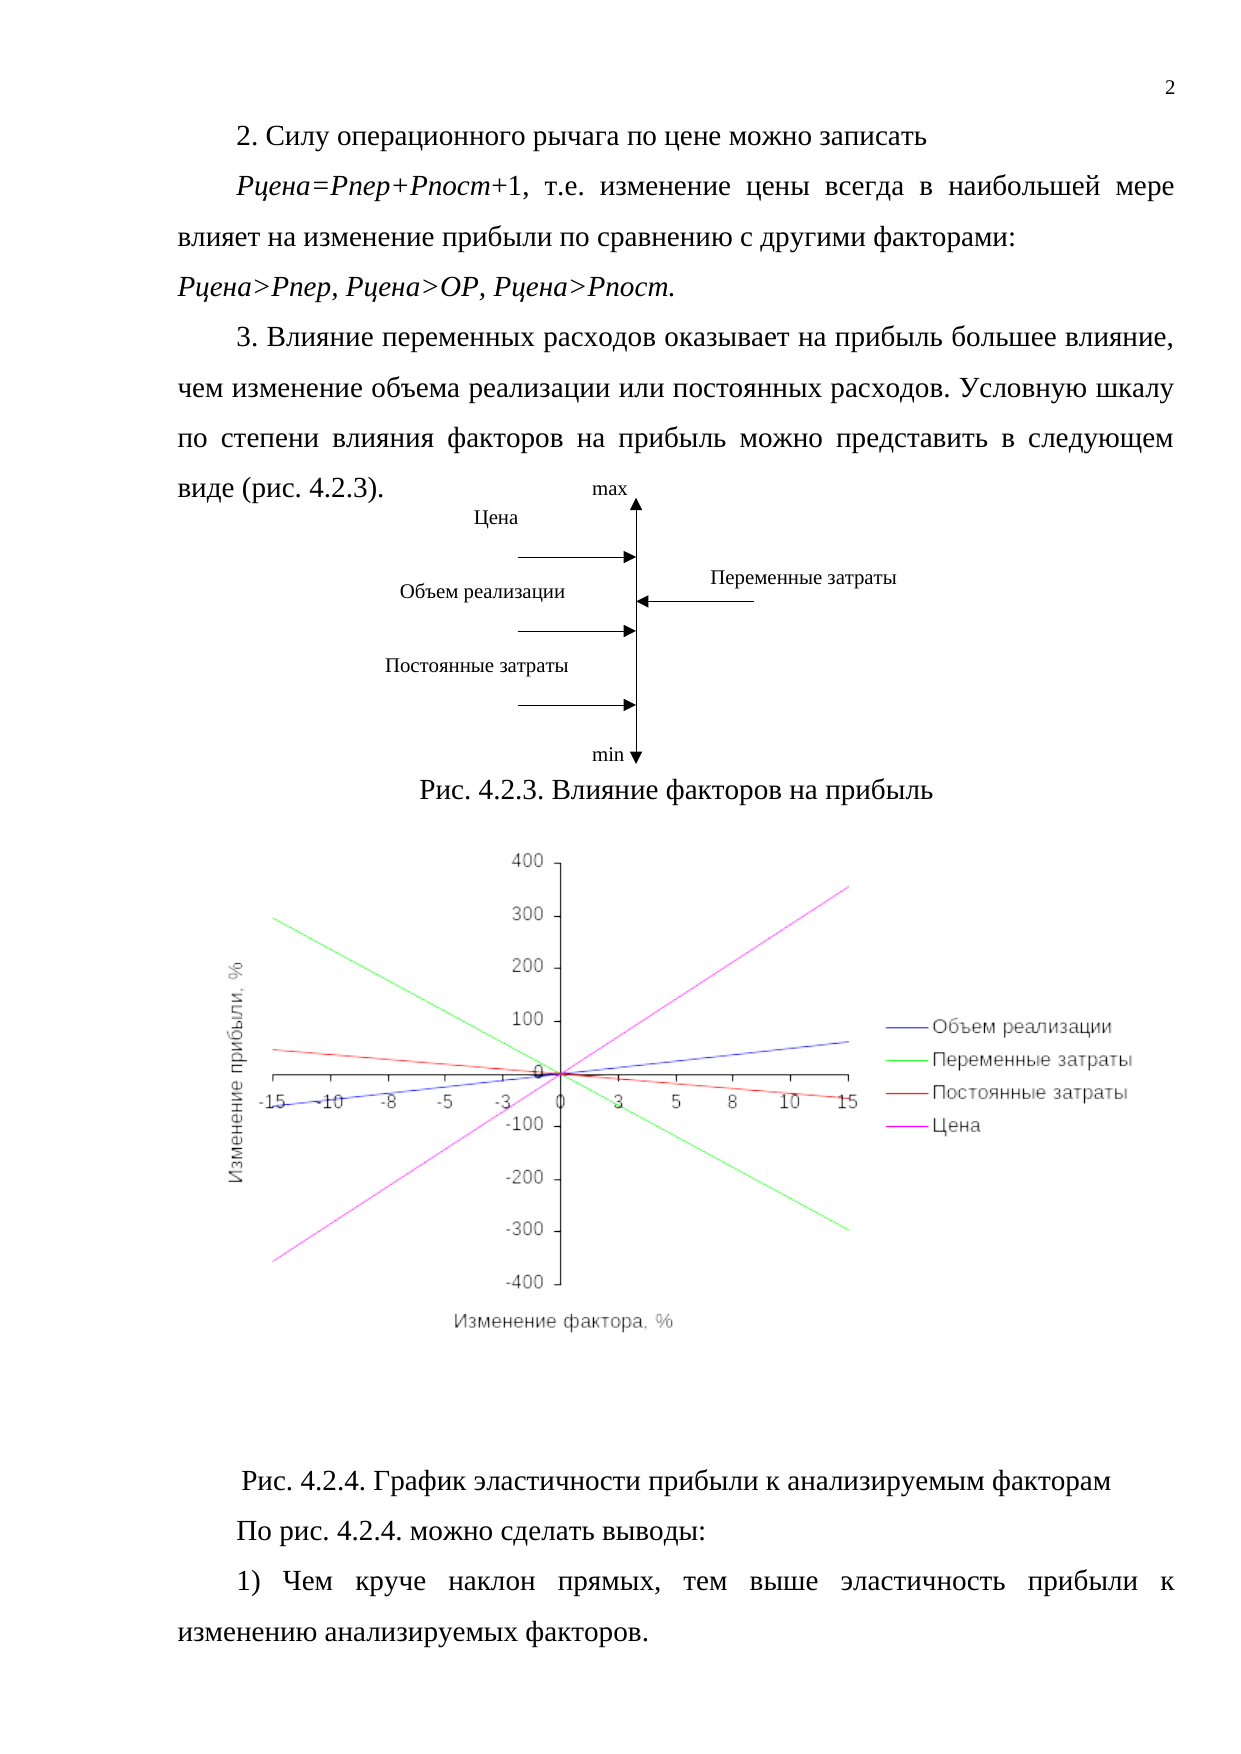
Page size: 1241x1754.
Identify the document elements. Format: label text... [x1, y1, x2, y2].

text Рис. 4.2.4. График эластичности прибыли к анализируемым факторам [177, 822, 1175, 1496]
text Рис. 4.2.3. Влияние факторов на прибыль [177, 772, 1175, 806]
text Рцена=Рпер+Рпост+1, т.е. изменение цены всегда в наибольшей мере влияет на изменение прибыли по сравнению с другими факторами: [177, 168, 1175, 252]
text Рцена>Рпер, Рцена>ОР, Рцена>Рпост. [177, 269, 1175, 303]
text 2. Силу операционного рычага по цене можно записать [177, 118, 1175, 152]
text 3. Влияние переменных расходов оказывает на прибыль большее влияние, чем изменение объема реализации или постоянных расходов. Условную шкалу по степени влияния факторов на прибыль можно представить в следующем виде (рис. 4.2.3). [177, 319, 1175, 504]
text 1) Чем круче наклон прямых, тем выше эластичность прибыли к изменению анализируемых факторов. [177, 1563, 1175, 1647]
text По рис. 4.2.4. можно сделать выводы: [177, 1513, 1175, 1547]
